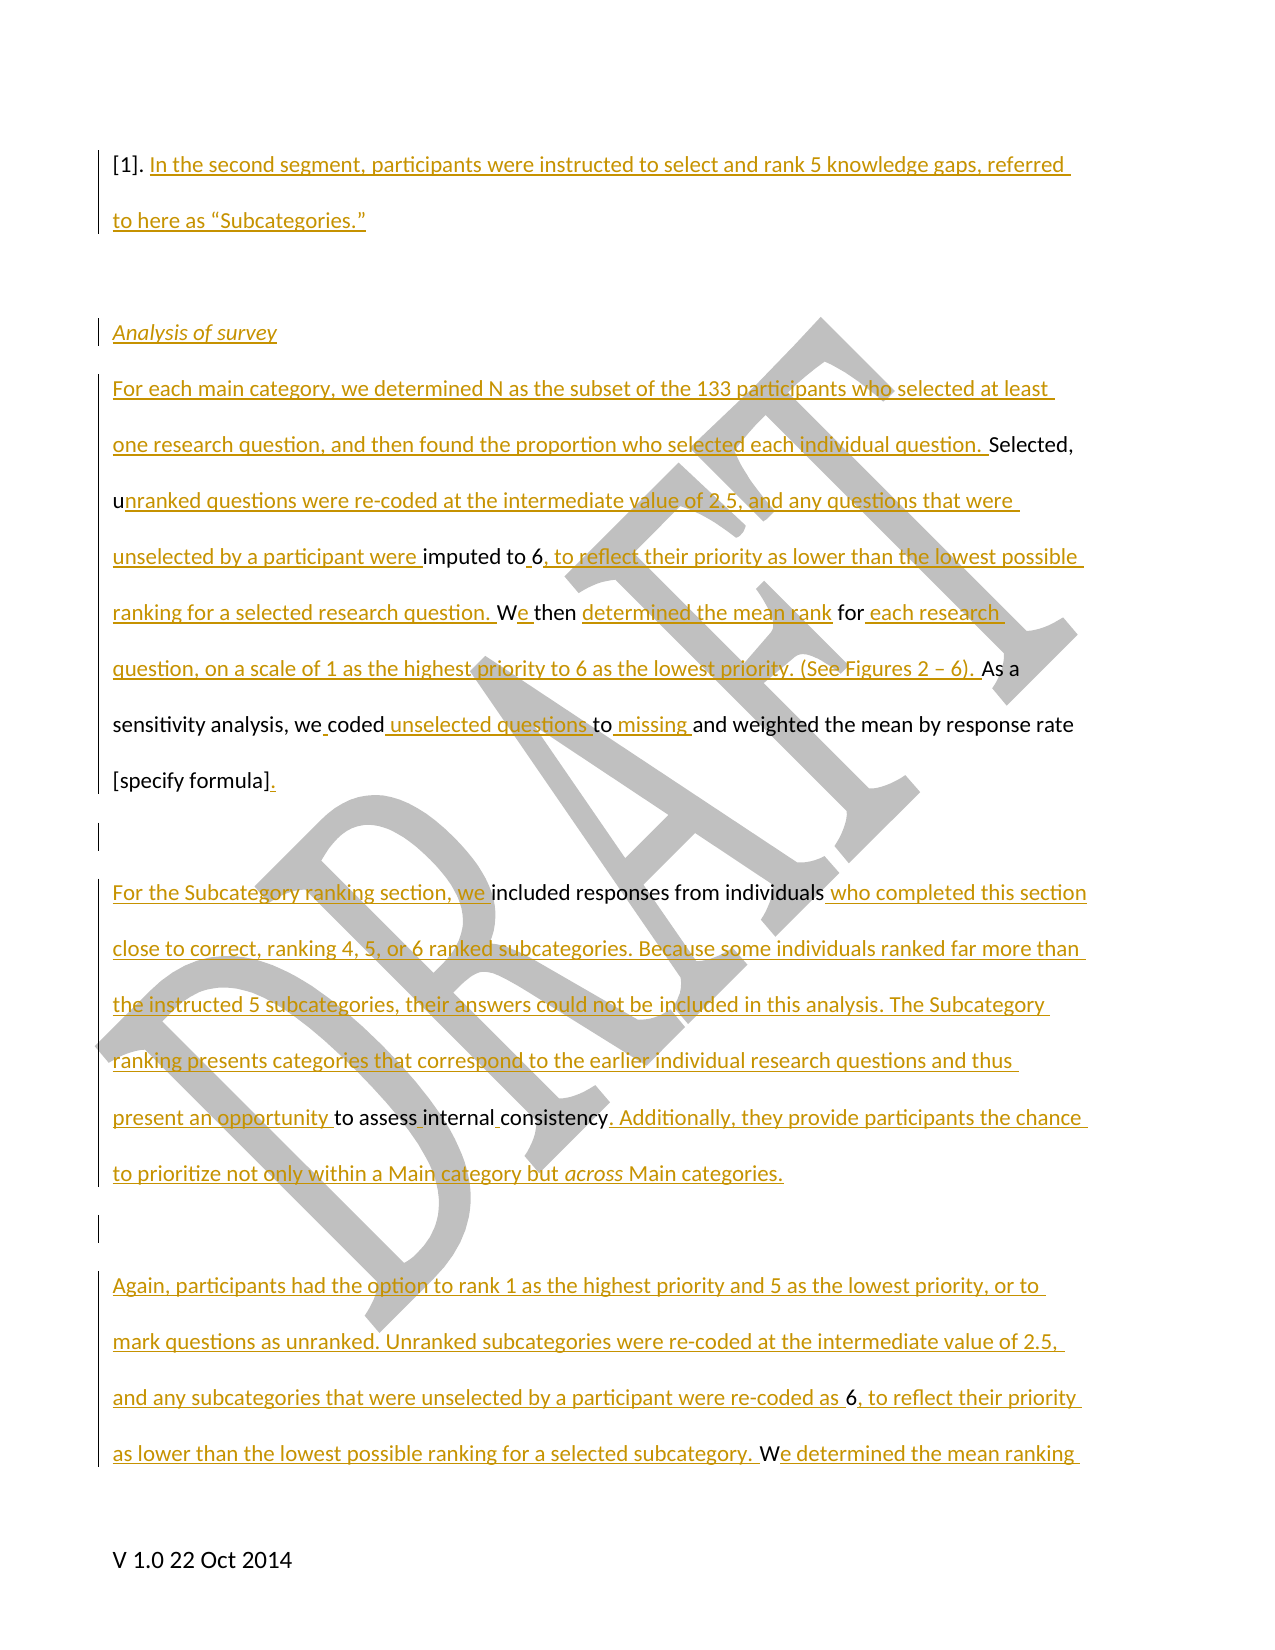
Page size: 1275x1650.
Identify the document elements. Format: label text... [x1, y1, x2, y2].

text Selected, uimputed to6Wthen forAs a sensitivity analysis, wecodedtoand weighted the mean by response rate [specify formula] [112, 374, 1087, 794]
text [112, 150, 1087, 234]
text included responses from individualsto assessinternalconsistency [112, 878, 1087, 1187]
text 6W [112, 1271, 1087, 1467]
